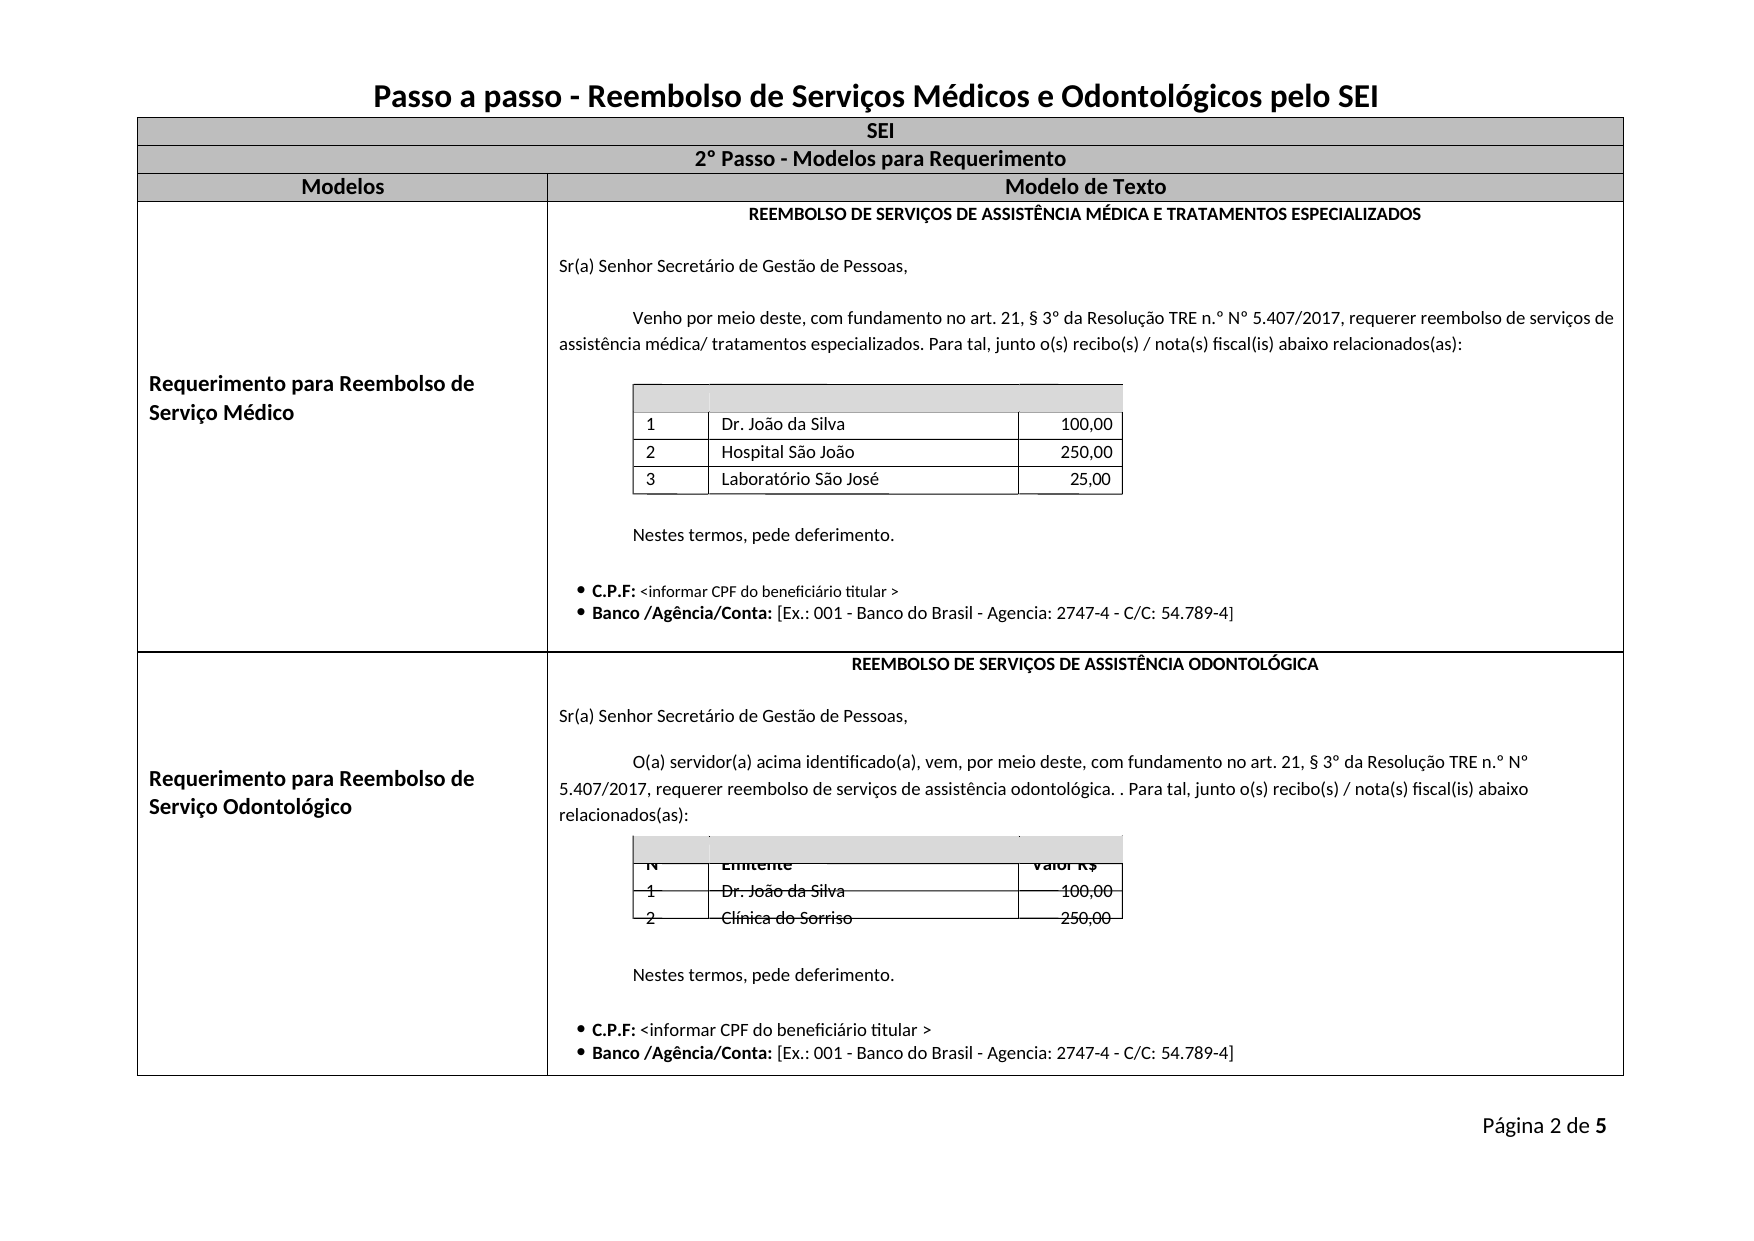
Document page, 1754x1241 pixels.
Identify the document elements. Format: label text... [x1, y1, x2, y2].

table_cell Modelo de Texto [548, 174, 1623, 201]
table_cell Requerimento para Reembolso de Serviço Odontológico [138, 653, 547, 1074]
table_header SEI [138, 118, 1623, 145]
table_cell Requerimento para Reembolso de Serviço Médico [138, 202, 547, 651]
table_cell REEMBOLSO DE SERVIÇOS DE ASSISTÊNCIA ODONTOLÓGICA Sr(a) Senhor Secretário de Gestão de Pessoas, O(a) servidor(a) acima identificado(a), vem, por meio deste, com fundamento no art. 21, § 3º da Resolução TRE n.º Nº 5.407/2017, requerer reembolso de serviços de assistência odontológica. . Para tal, junto o(s) recibo(s) / nota(s) fiscal(is) abaixo relacionados(as): Nº Emitente Valor R$ Dr. João da Silva 100,00 Clínica do Sorriso 250,00 Nestes termos, pede deferimento. C.P.F: <informar CPF do beneficiário titular > Banco /Agência/Conta: [Ex.: 001 - Banco do Brasil - Agencia: 2747-4 - C/C: 54.789-4] [548, 653, 1623, 1074]
table_cell Modelos [138, 174, 547, 201]
table_cell REEMBOLSO DE SERVIÇOS DE ASSISTÊNCIA MÉDICA E TRATAMENTOS ESPECIALIZADOS Sr(a) Senhor Secretário de Gestão de Pessoas, Venho por meio deste, com fundamento no art. 21, § 3º da Resolução TRE n.º Nº 5.407/2017, requerer reembolso de serviços de assistência médica/ tratamentos especializados. Para tal, junto o(s) recibo(s) / nota(s) fiscal(is) abaixo relacionados(as): Nº Emitente Valor R$ Dr. João da Silva 100,00 Hospital São João 250,00 Laboratório São José 25,00 Nestes termos, pede deferimento. C.P.F: <informar CPF do beneficiário titular > Banco /Agência/Conta: [Ex.: 001 - Banco do Brasil - Agencia: 2747-4 - C/C: 54.789-4] [548, 202, 1623, 651]
table_cell 2º Passo - Modelos para Requerimento [138, 146, 1623, 173]
